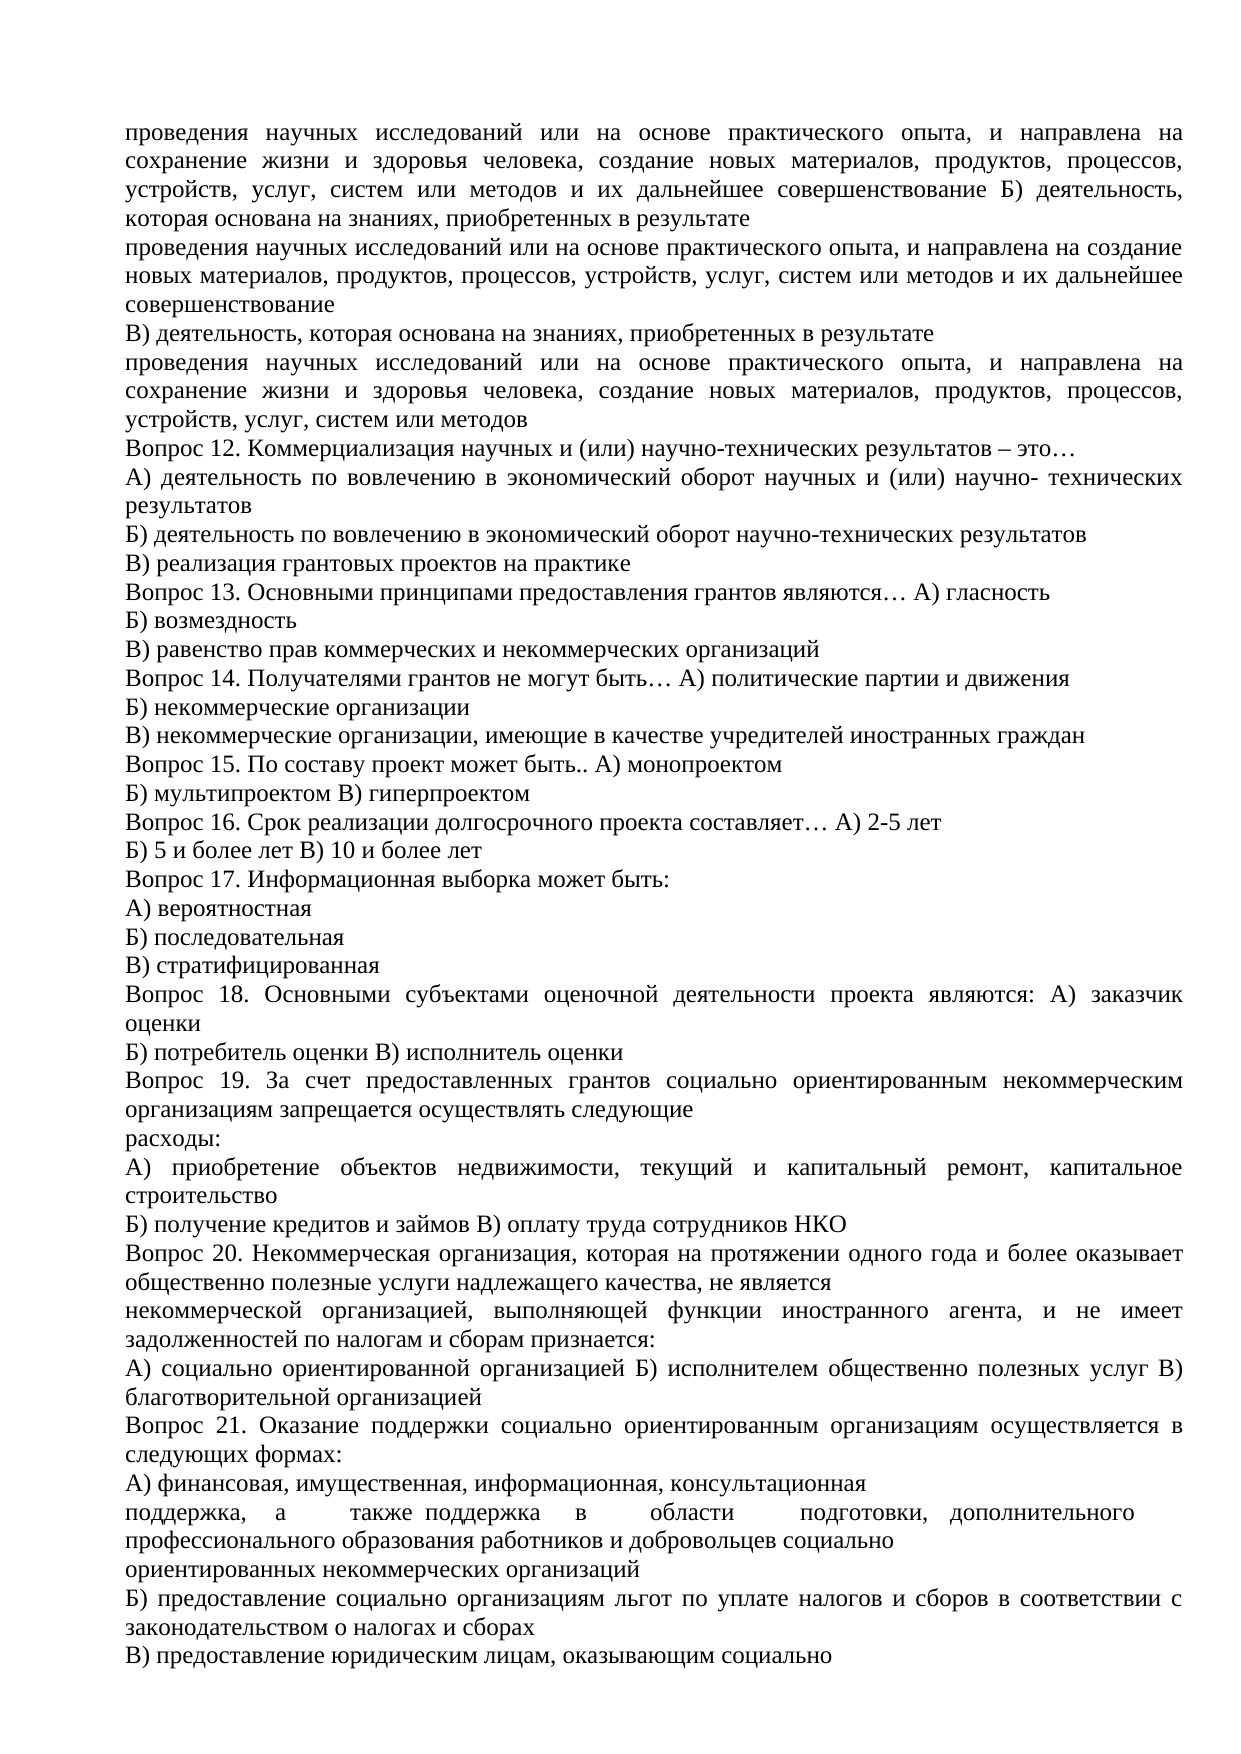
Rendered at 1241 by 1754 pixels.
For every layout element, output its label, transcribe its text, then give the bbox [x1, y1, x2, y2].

text Вопрос 17. Информационная выборка может быть: [125, 864, 1184, 893]
text некоммерческой организацией, выполняющей функции иностранного агента, и не имеет задолженностей по налогам и сборам признается: [125, 1295, 1184, 1353]
text А) вероятностная [125, 893, 1184, 922]
text В) некоммерческие организации, имеющие в качестве учредителей иностранных граждан [125, 720, 1184, 749]
text Вопрос 21. Оказание поддержки социально ориентированным организациям осуществляется в следующих формах: [125, 1410, 1184, 1468]
text А) деятельность по вовлечению в экономический оборот научных и (или) научно- технических результатов [125, 462, 1184, 519]
text Б) деятельность по вовлечению в экономический оборот научно-технических результатов [125, 519, 1184, 548]
text Вопрос 13. Основными принципами предоставления грантов являются… А) гласность [125, 577, 1184, 605]
text Вопрос 18. Основными субъектами оценочной деятельности проекта являются: А) заказчик оценки [125, 979, 1184, 1037]
text Вопрос 15. По составу проект может быть.. А) монопроектом [125, 749, 1184, 778]
text Б) потребитель оценки В) исполнитель оценки [125, 1037, 1184, 1065]
text Б) некоммерческие организации [125, 692, 1184, 720]
text А) финансовая, имущественная, информационная, консультационная [125, 1468, 1184, 1497]
text Вопрос 14. Получателями грантов не могут быть… А) политические партии и движения [125, 663, 1184, 692]
text В) равенство прав коммерческих и некоммерческих организаций [125, 634, 1184, 663]
text Б) последовательная [125, 922, 1184, 950]
text проведения научных исследований или на основе практического опыта, и направлена на сохранение жизни и здоровья человека, создание новых материалов, продуктов, процессов, устройств, услуг, систем или методов [125, 347, 1184, 433]
text Вопрос 19. За счет предоставленных грантов социально ориентированным некоммерческим организациям запрещается осуществлять следующие [125, 1065, 1184, 1123]
text проведения научных исследований или на основе практического опыта, и направлена на создание новых материалов, продуктов, процессов, устройств, услуг, систем или методов и их дальнейшее совершенствование [125, 232, 1184, 318]
text проведения научных исследований или на основе практического опыта, и направлена на сохранение жизни и здоровья человека, создание новых материалов, продуктов, процессов, устройств, услуг, систем или методов и их дальнейшее совершенствование Б) деятельность, которая основана на знаниях, приобретенных в результате [125, 117, 1184, 232]
text Б) возмездность [125, 605, 1184, 634]
text В) стратифицированная [125, 950, 1184, 979]
text Вопрос 12. Коммерциализация научных и (или) научно-технических результатов – это… [125, 433, 1184, 462]
text Б) 5 и более лет В) 10 и более лет [125, 835, 1184, 864]
text Б) мультипроектом В) гиперпроектом [125, 778, 1184, 807]
text Б) получение кредитов и займов В) оплату труда сотрудников НКО [125, 1209, 1184, 1238]
text расходы: [125, 1123, 1184, 1152]
text Вопрос 20. Некоммерческая организация, которая на протяжении одного года и более оказывает общественно полезные услуги надлежащего качества, не является [125, 1238, 1184, 1295]
text В) предоставление юридическим лицам, оказывающим социально [125, 1640, 1184, 1669]
text поддержка, а также поддержка в области подготовки, дополнительного профессионального образования работников и добровольцев социально [125, 1497, 1184, 1554]
text А) социально ориентированной организацией Б) исполнителем общественно полезных услуг В) благотворительной организацией [125, 1353, 1184, 1410]
text В) деятельность, которая основана на знаниях, приобретенных в результате [125, 318, 1184, 347]
text Вопрос 16. Срок реализации долгосрочного проекта составляет… А) 2-5 лет [125, 807, 1184, 835]
text ориентированных некоммерческих организаций [125, 1554, 1184, 1583]
text Б) предоставление социально организациям льгот по уплате налогов и сборов в соответствии с законодательством о налогах и сборах [125, 1583, 1184, 1640]
text В) реализация грантовых проектов на практике [125, 548, 1184, 577]
text А) приобретение объектов недвижимости, текущий и капитальный ремонт, капитальное строительство [125, 1152, 1184, 1209]
